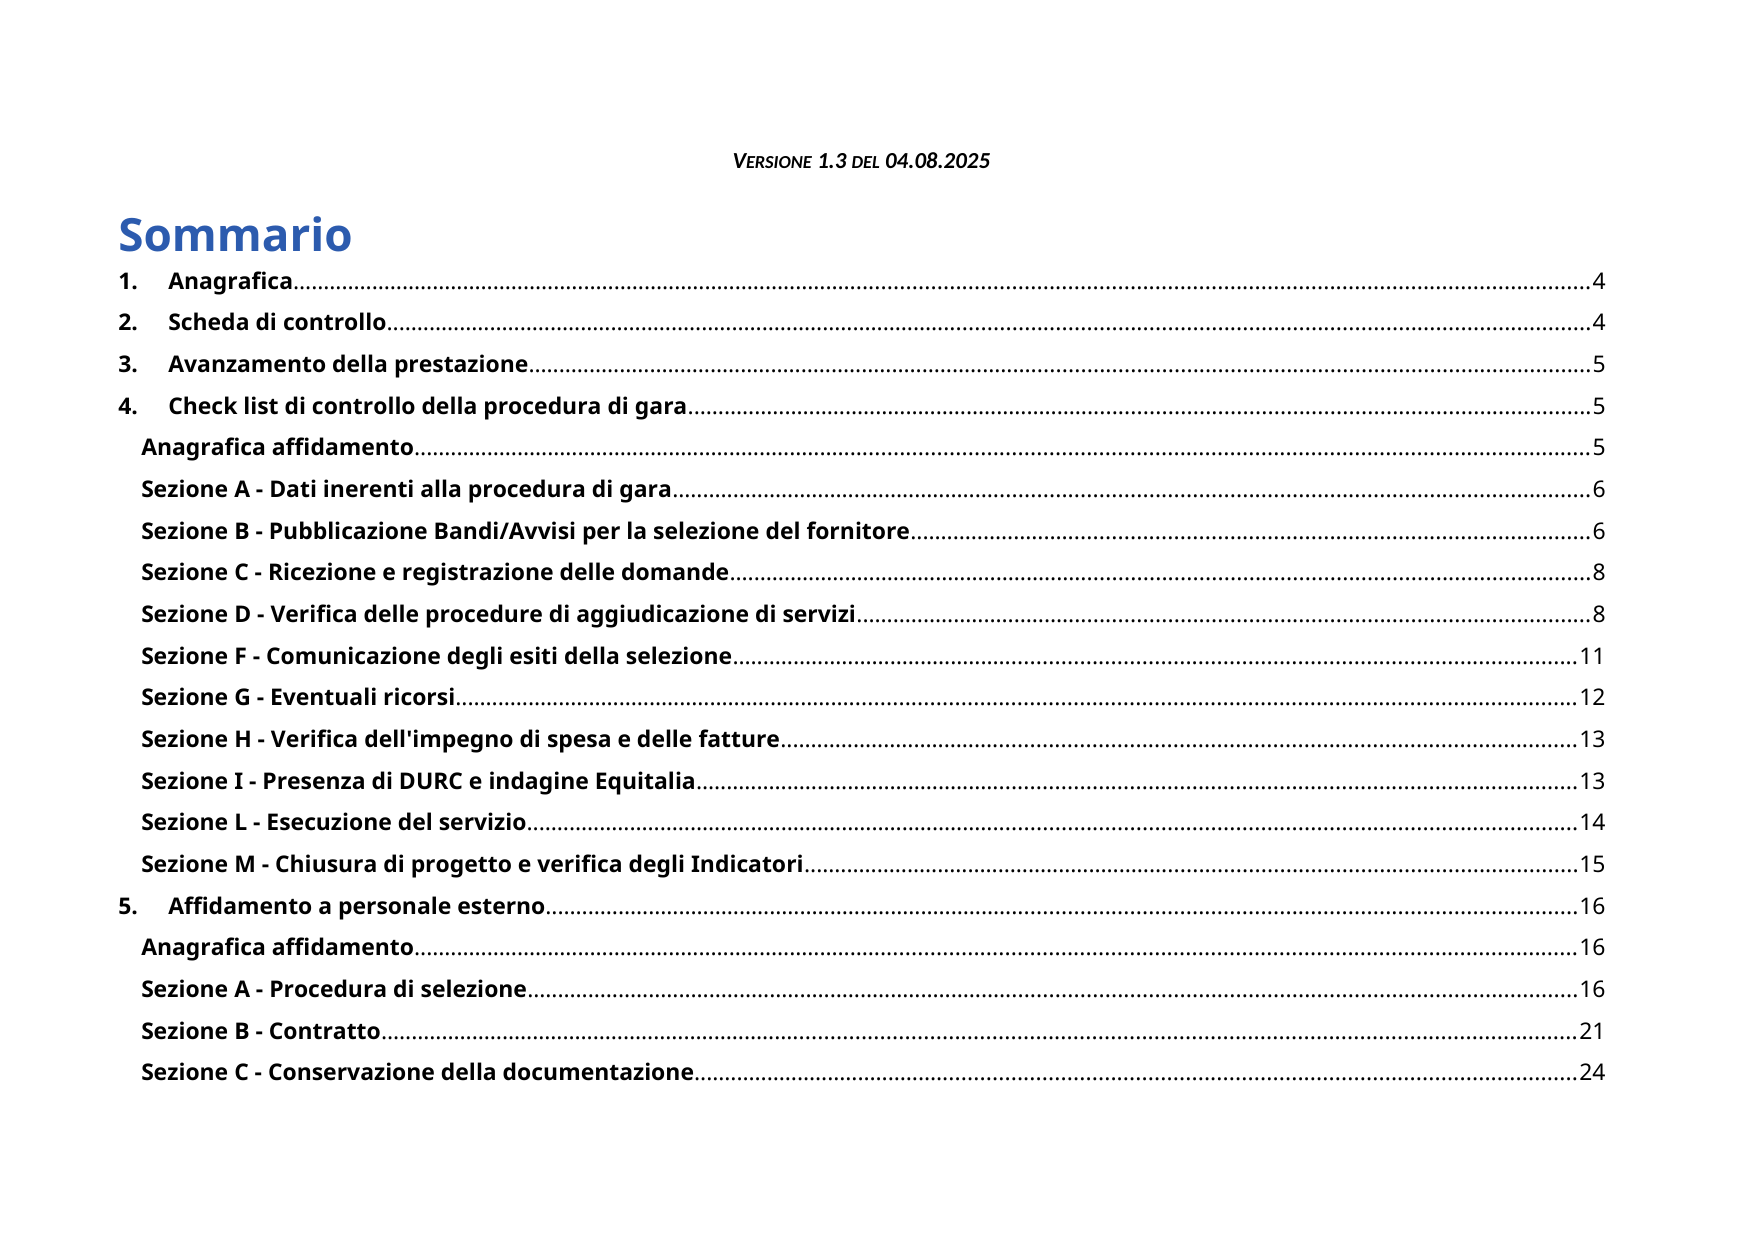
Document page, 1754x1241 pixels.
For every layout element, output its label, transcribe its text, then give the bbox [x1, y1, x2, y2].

text Versione 1.3 del 04.08.2025 [118, 146, 1606, 174]
